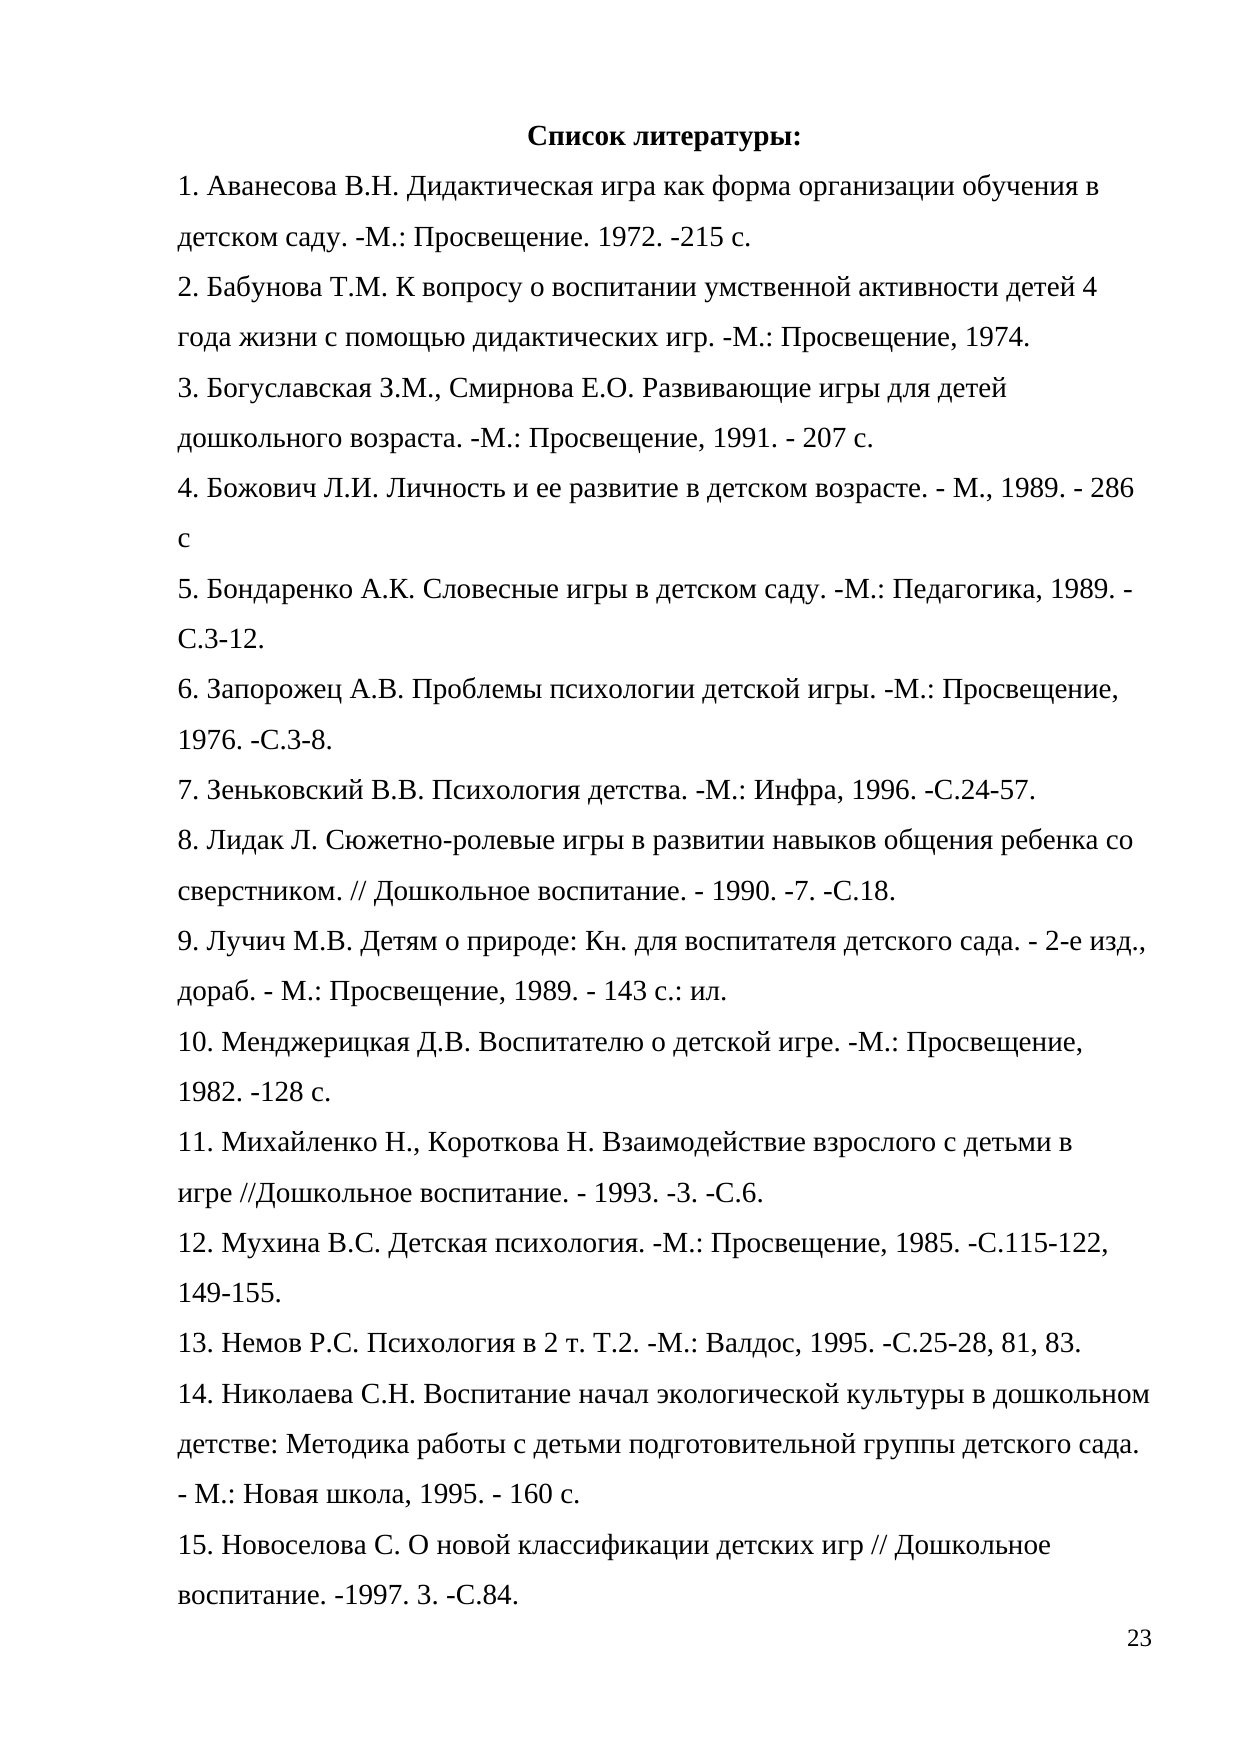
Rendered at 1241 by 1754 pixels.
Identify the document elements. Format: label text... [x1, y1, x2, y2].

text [177, 168, 1152, 1611]
text Список литературы: [177, 118, 1152, 152]
